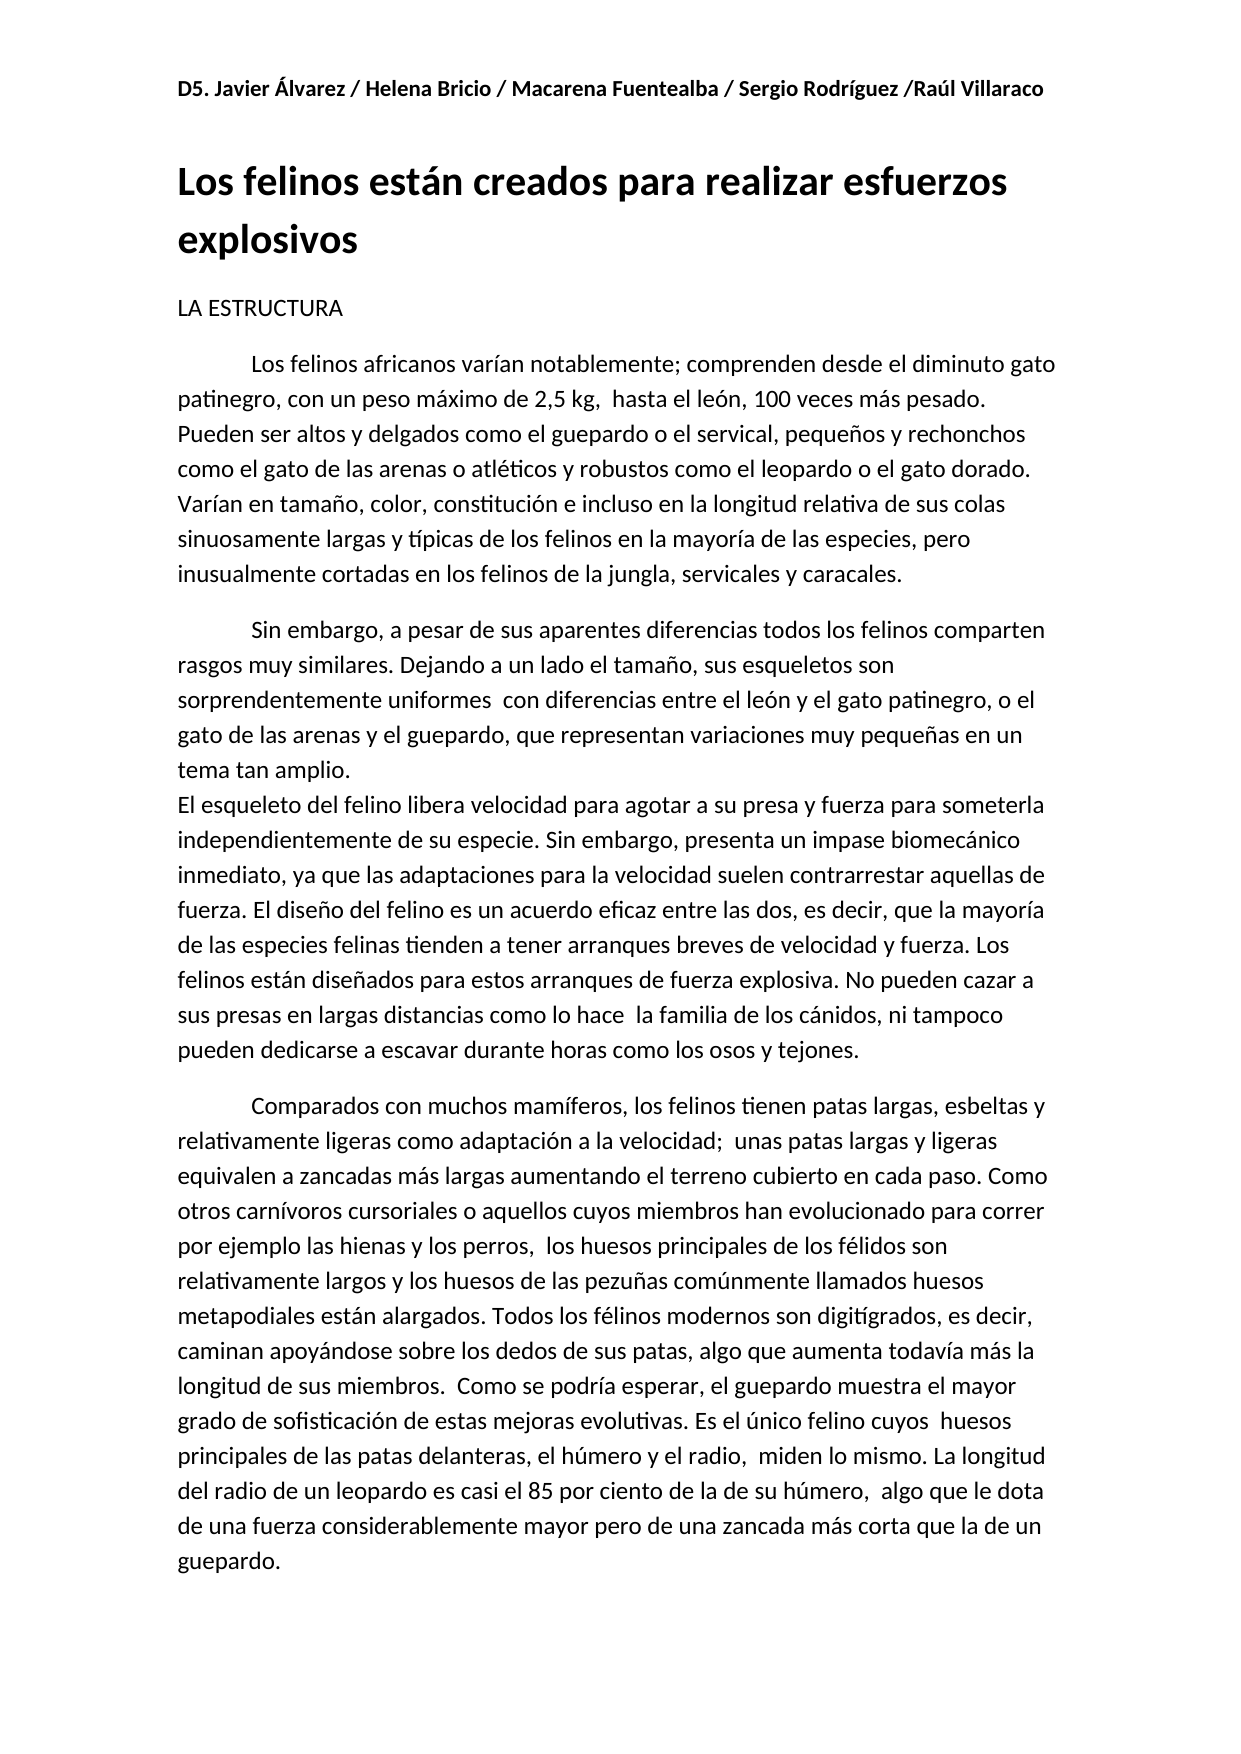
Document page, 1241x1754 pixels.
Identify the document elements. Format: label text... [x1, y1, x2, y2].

text Los felinos africanos varían notablemente; comprenden desde el diminuto gato patinegro, con un peso máximo de 2,5 kg, hasta el león, 100 veces más pesado. Pueden ser altos y delgados como el guepardo o el servical, pequeños y rechonchos como el gato de las arenas o atléticos y robustos como el leopardo o el gato dorado. Varían en tamaño, color, constitución e incluso en la longitud relativa de sus colas sinuosamente largas y típicas de los felinos en la mayoría de las especies, pero inusualmente cortadas en los felinos de la jungla, servicales y caracales. [177, 348, 1063, 589]
text LA ESTRUCTURA [177, 292, 1063, 323]
text Comparados con muchos mamíferos, los felinos tienen patas largas, esbeltas y relativamente ligeras como adaptación a la velocidad; unas patas largas y ligeras equivalen a zancadas más largas aumentando el terreno cubierto en cada paso. Como otros carnívoros cursoriales o aquellos cuyos miembros han evolucionado para correr por ejemplo las hienas y los perros, los huesos principales de los félidos son relativamente largos y los huesos de las pezuñas comúnmente llamados huesos metapodiales están alargados. Todos los félinos modernos son digitígrados, es decir, caminan apoyándose sobre los dedos de sus patas, algo que aumenta todavía más la longitud de sus miembros. Como se podría esperar, el guepardo muestra el mayor grado de sofisticación de estas mejoras evolutivas. Es el único felino cuyos huesos principales de las patas delanteras, el húmero y el radio, miden lo mismo. La longitud del radio de un leopardo es casi el 85 por ciento de la de su húmero, algo que le dota de una fuerza considerablemente mayor pero de una zancada más corta que la de un guepardo. [177, 1090, 1063, 1576]
text Los felinos están creados para realizar esfuerzos explosivos [177, 155, 1063, 264]
text Sin embargo, a pesar de sus aparentes diferencias todos los felinos comparten rasgos muy similares. Dejando a un lado el tamaño, sus esqueletos son sorprendentemente uniformes con diferencias entre el león y el gato patinegro, o el gato de las arenas y el guepardo, que representan variaciones muy pequeñas en un tema tan amplio. El esqueleto del felino libera velocidad para agotar a su presa y fuerza para someterla independientemente de su especie. Sin embargo, presenta un impase biomecánico inmediato, ya que las adaptaciones para la velocidad suelen contrarrestar aquellas de fuerza. El diseño del felino es un acuerdo eficaz entre las dos, es decir, que la mayoría de las especies felinas tienden a tener arranques breves de velocidad y fuerza. Los felinos están diseñados para estos arranques de fuerza explosiva. No pueden cazar a sus presas en largas distancias como lo hace la familia de los cánidos, ni tampoco pueden dedicarse a escavar durante horas como los osos y tejones. [177, 614, 1063, 1065]
